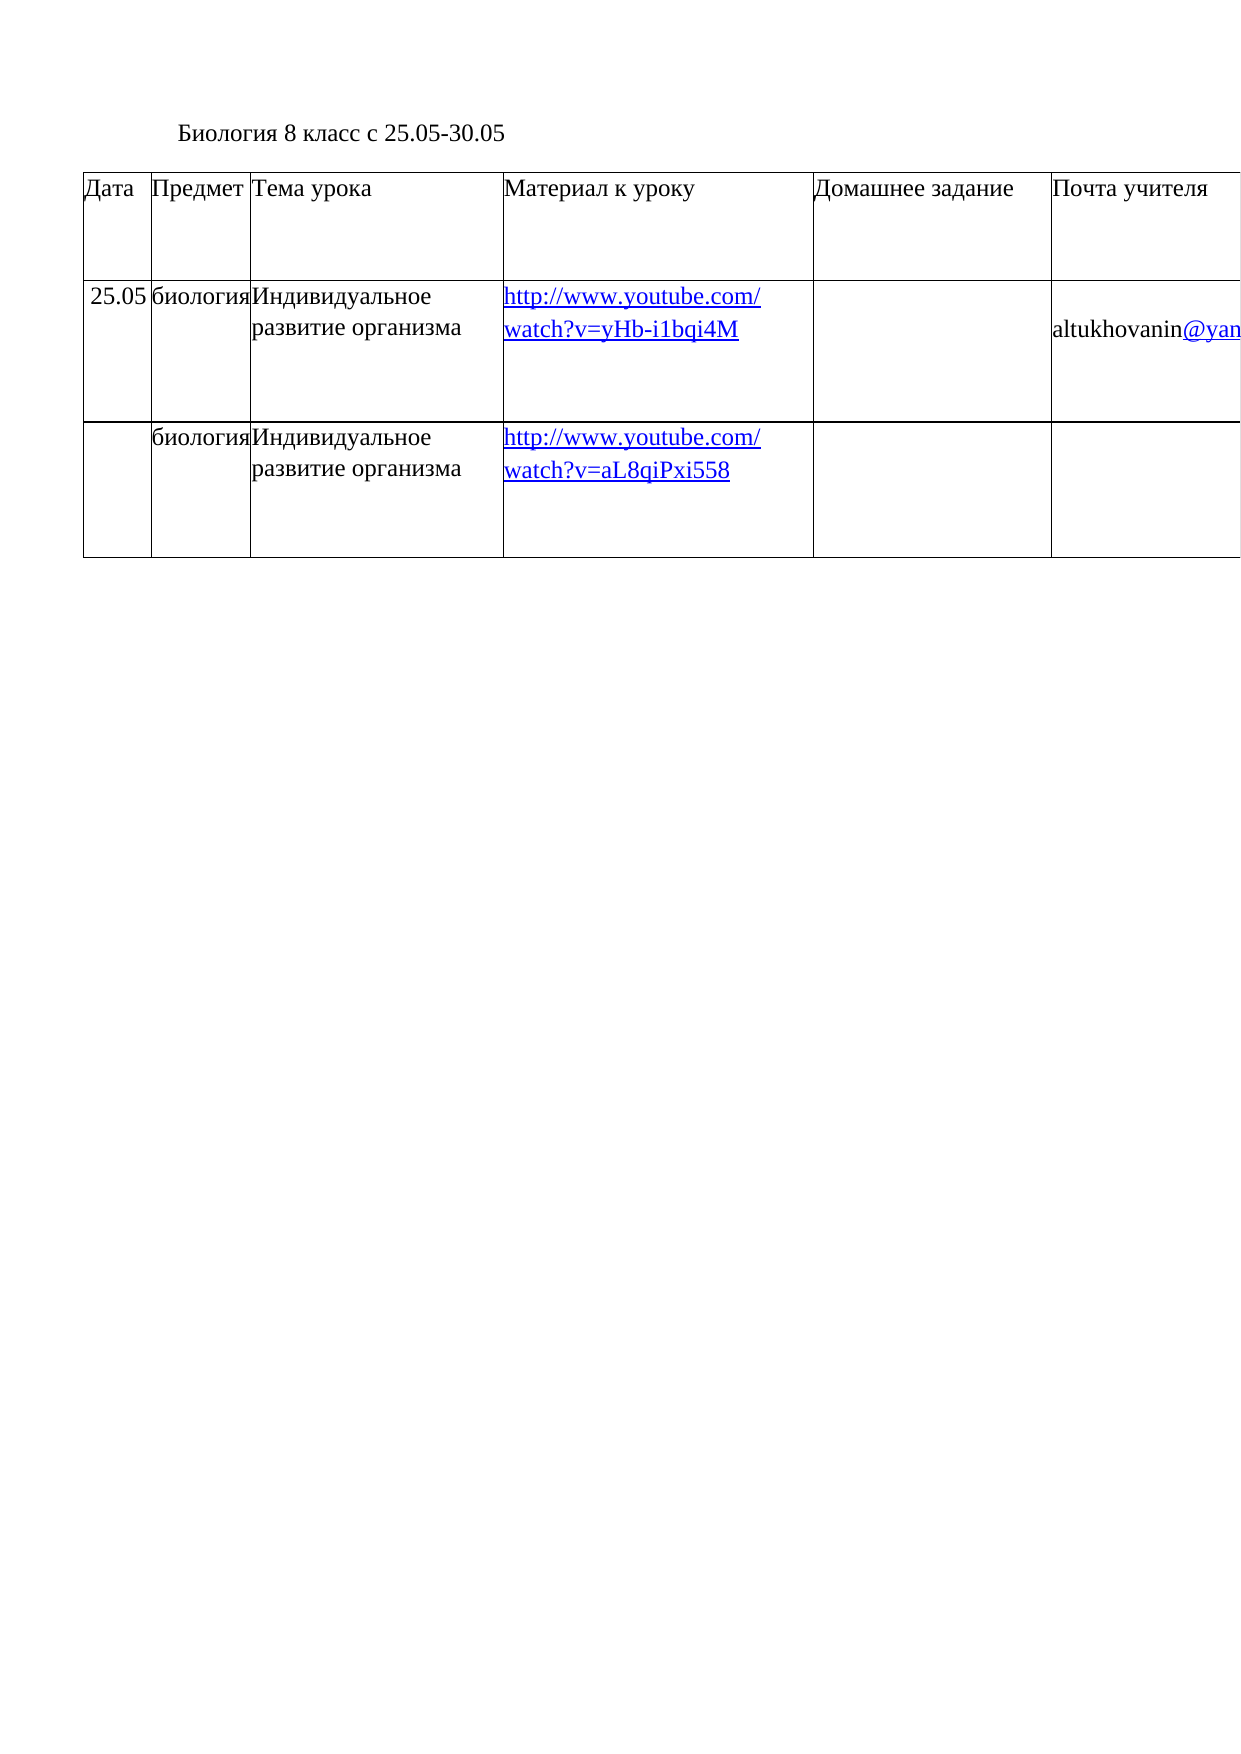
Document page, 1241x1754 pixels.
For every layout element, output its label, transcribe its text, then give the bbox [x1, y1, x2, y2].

table_cell [1052, 423, 1240, 557]
table_cell [84, 423, 151, 557]
table_cell http://www.youtube.com/watch?v=yHb-i1bqi4M [504, 281, 813, 421]
table_header Материал к уроку [504, 173, 813, 280]
table_cell [814, 281, 1051, 421]
table_cell altukhovanin@yandex.ru [1052, 281, 1240, 421]
table_header Почта учителя [1052, 173, 1240, 280]
table_header Предмет [152, 173, 250, 280]
table_cell http://www.youtube.com/watch?v=aL8qiPxi558 [504, 423, 813, 557]
table_cell Индивидуальное развитие организма [251, 281, 503, 421]
table_cell 25.05 [84, 281, 151, 421]
table_cell биология [152, 281, 250, 421]
table_cell биология [152, 423, 250, 557]
table_header Домашнее задание [814, 173, 1051, 280]
table_header Тема урока [251, 173, 503, 280]
table_cell Индивидуальное развитие организма [251, 423, 503, 557]
text Биология 8 класс с 25.05-30.05 [177, 118, 1152, 147]
table_cell [814, 423, 1051, 557]
table_header Дата [84, 173, 151, 280]
